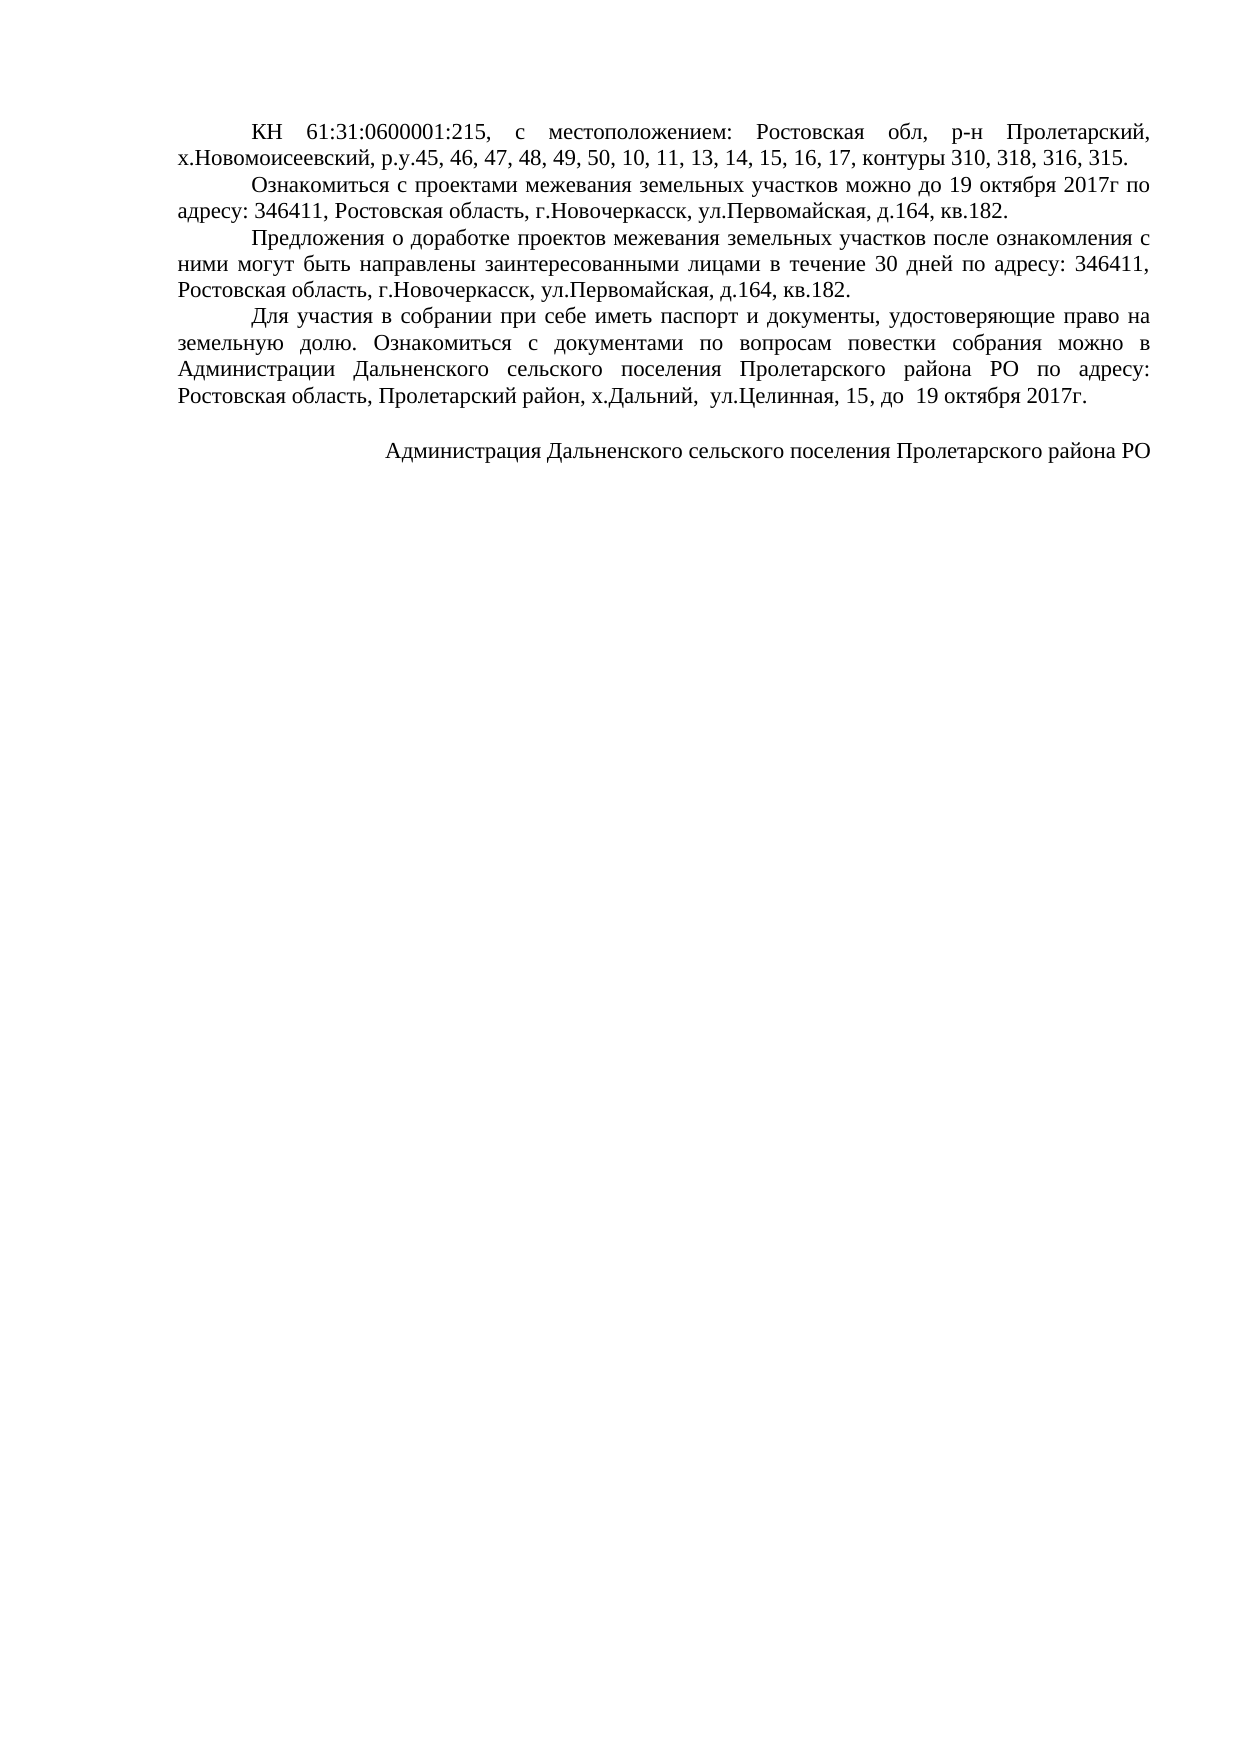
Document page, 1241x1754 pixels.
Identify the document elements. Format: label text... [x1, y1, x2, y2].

text Предложения о доработке проектов межевания земельных участков после ознакомления с ними могут быть направлены заинтересованными лицами в течение 30 дней по адресу: 346411, Ростовская область, г.Новочеркасск, ул.Первомайская, д.164, кв.182. [177, 223, 1152, 303]
text Администрация Дальненского сельского поселения Пролетарского района РО [177, 437, 1152, 463]
text Для участия в собрании при себе иметь паспорт и документы, удостоверяющие право на земельную долю. Ознакомиться с документами по вопросам повестки собрания можно в Администрации Дальненского сельского поселения Пролетарского района РО по адресу: Ростовская область, Пролетарский район, х.Дальний, ул.Целинная, 15, до 19 октября 2017г. [177, 303, 1152, 408]
text Ознакомиться с проектами межевания земельных участков можно до 19 октября 2017г по адресу: 346411, Ростовская область, г.Новочеркасск, ул.Первомайская, д.164, кв.182. [177, 171, 1152, 223]
text КН 61:31:0600001:215, с местоположением: Ростовская обл, р-н Пролетарский, х.Новомоисеевский, р.у.45, 46, 47, 48, 49, 50, 10, 11, 13, 14, 15, 16, 17, контуры 310, 318, 316, 315. [177, 118, 1152, 171]
